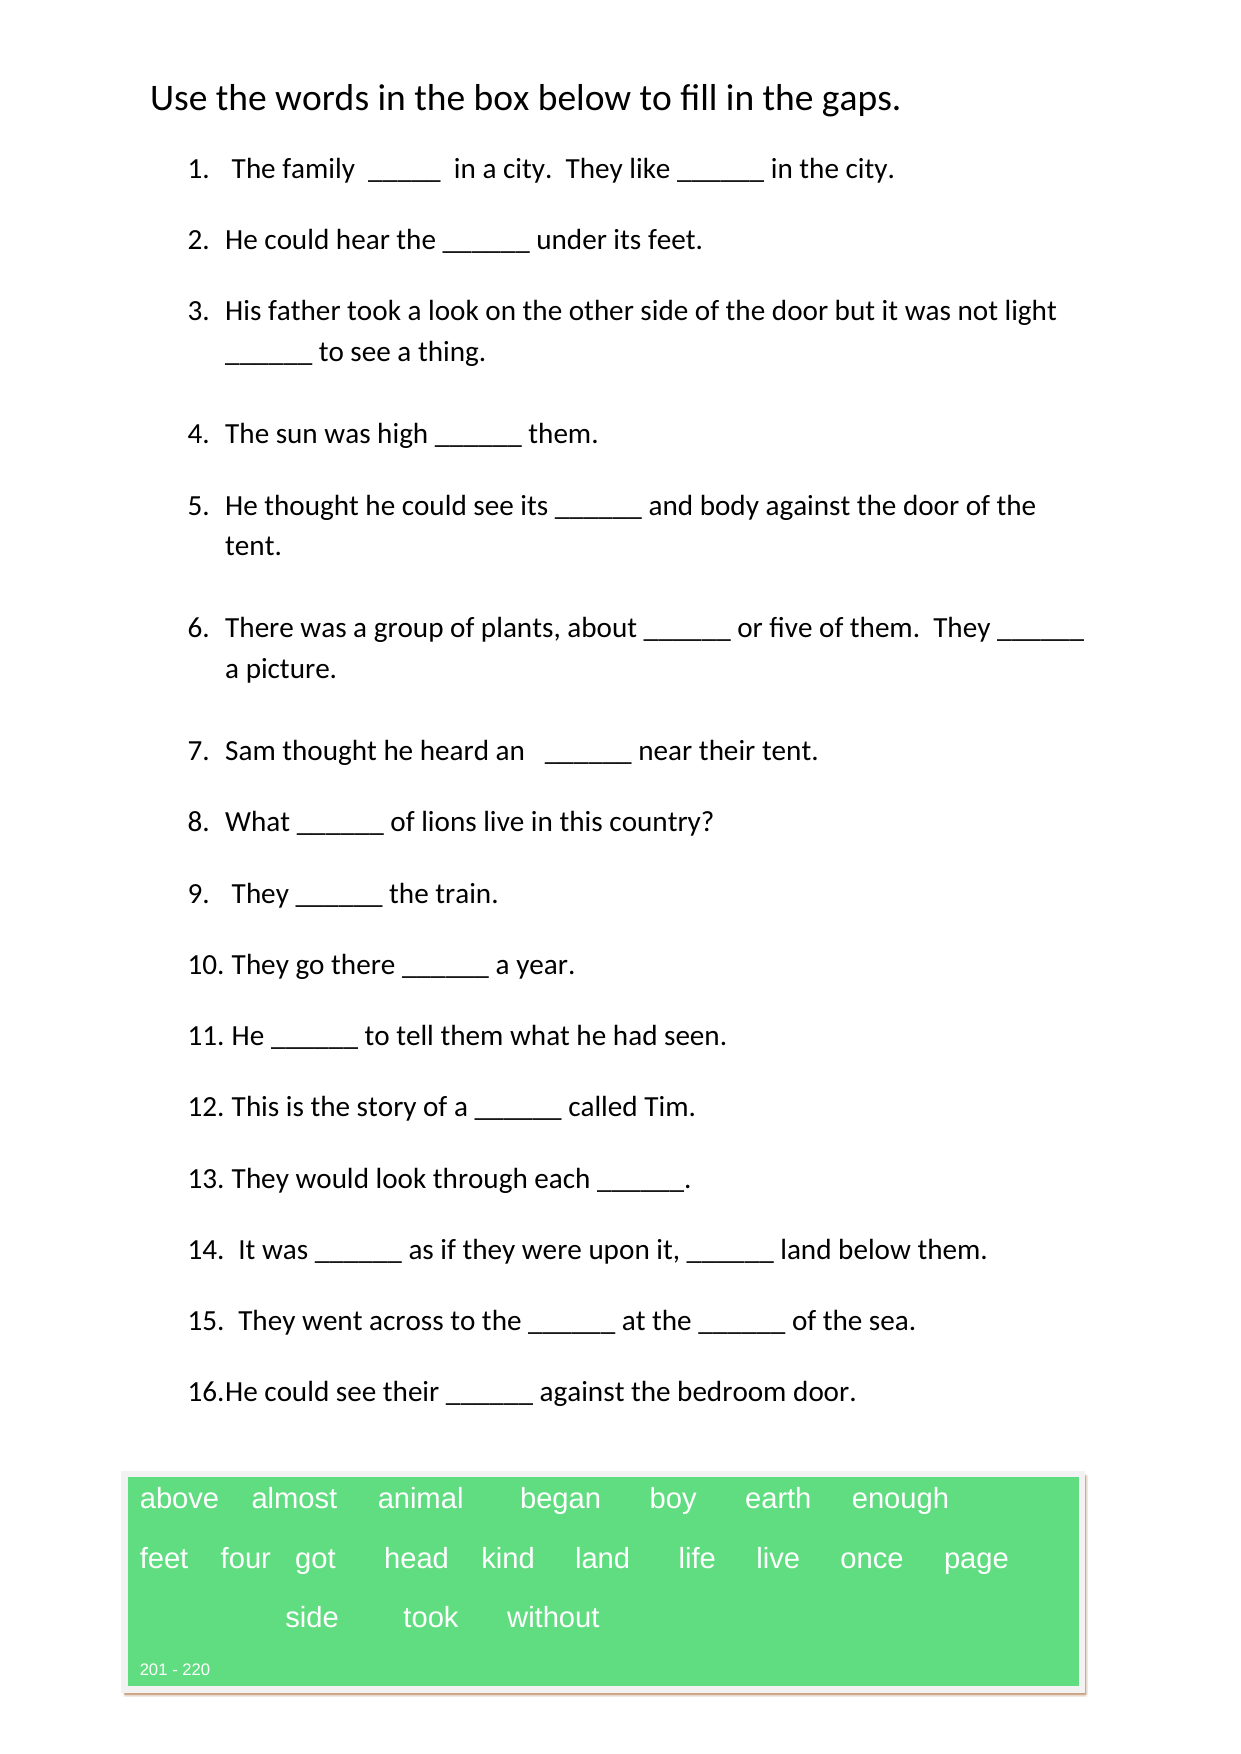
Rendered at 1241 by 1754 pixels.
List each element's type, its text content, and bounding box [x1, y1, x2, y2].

list It was ______ as if they were upon it, ______ land below them. [187, 1231, 1090, 1267]
list His father took a look on the other side of the door but it was not light ______ to see a thing. [187, 292, 1090, 369]
list This is the story of a ______ called Tim. [187, 1088, 1090, 1124]
list He could see their ______ against the bedroom door. [187, 1373, 1090, 1409]
list The family _____ in a city. They like ______ in the city. [187, 150, 1090, 186]
list He ______ to tell them what he had seen. [187, 1017, 1090, 1053]
list He thought he could see its ______ and body against the door of the tent. [187, 487, 1090, 563]
list The sun was high ______ them. [187, 415, 1090, 451]
list What ______ of lions live in this country? [187, 803, 1090, 839]
list They go there ______ a year. [187, 946, 1090, 982]
list They ______ the train. [187, 875, 1090, 910]
list They would look through each ______. [187, 1160, 1090, 1195]
list He could hear the ______ under its feet. [187, 221, 1090, 257]
list There was a group of plants, about ______ or five of them. They ______ a picture. [187, 609, 1090, 686]
list They went across to the ______ at the ______ of the sea. [187, 1302, 1090, 1338]
list Sam thought he heard an ______ near their tent. [187, 732, 1090, 768]
